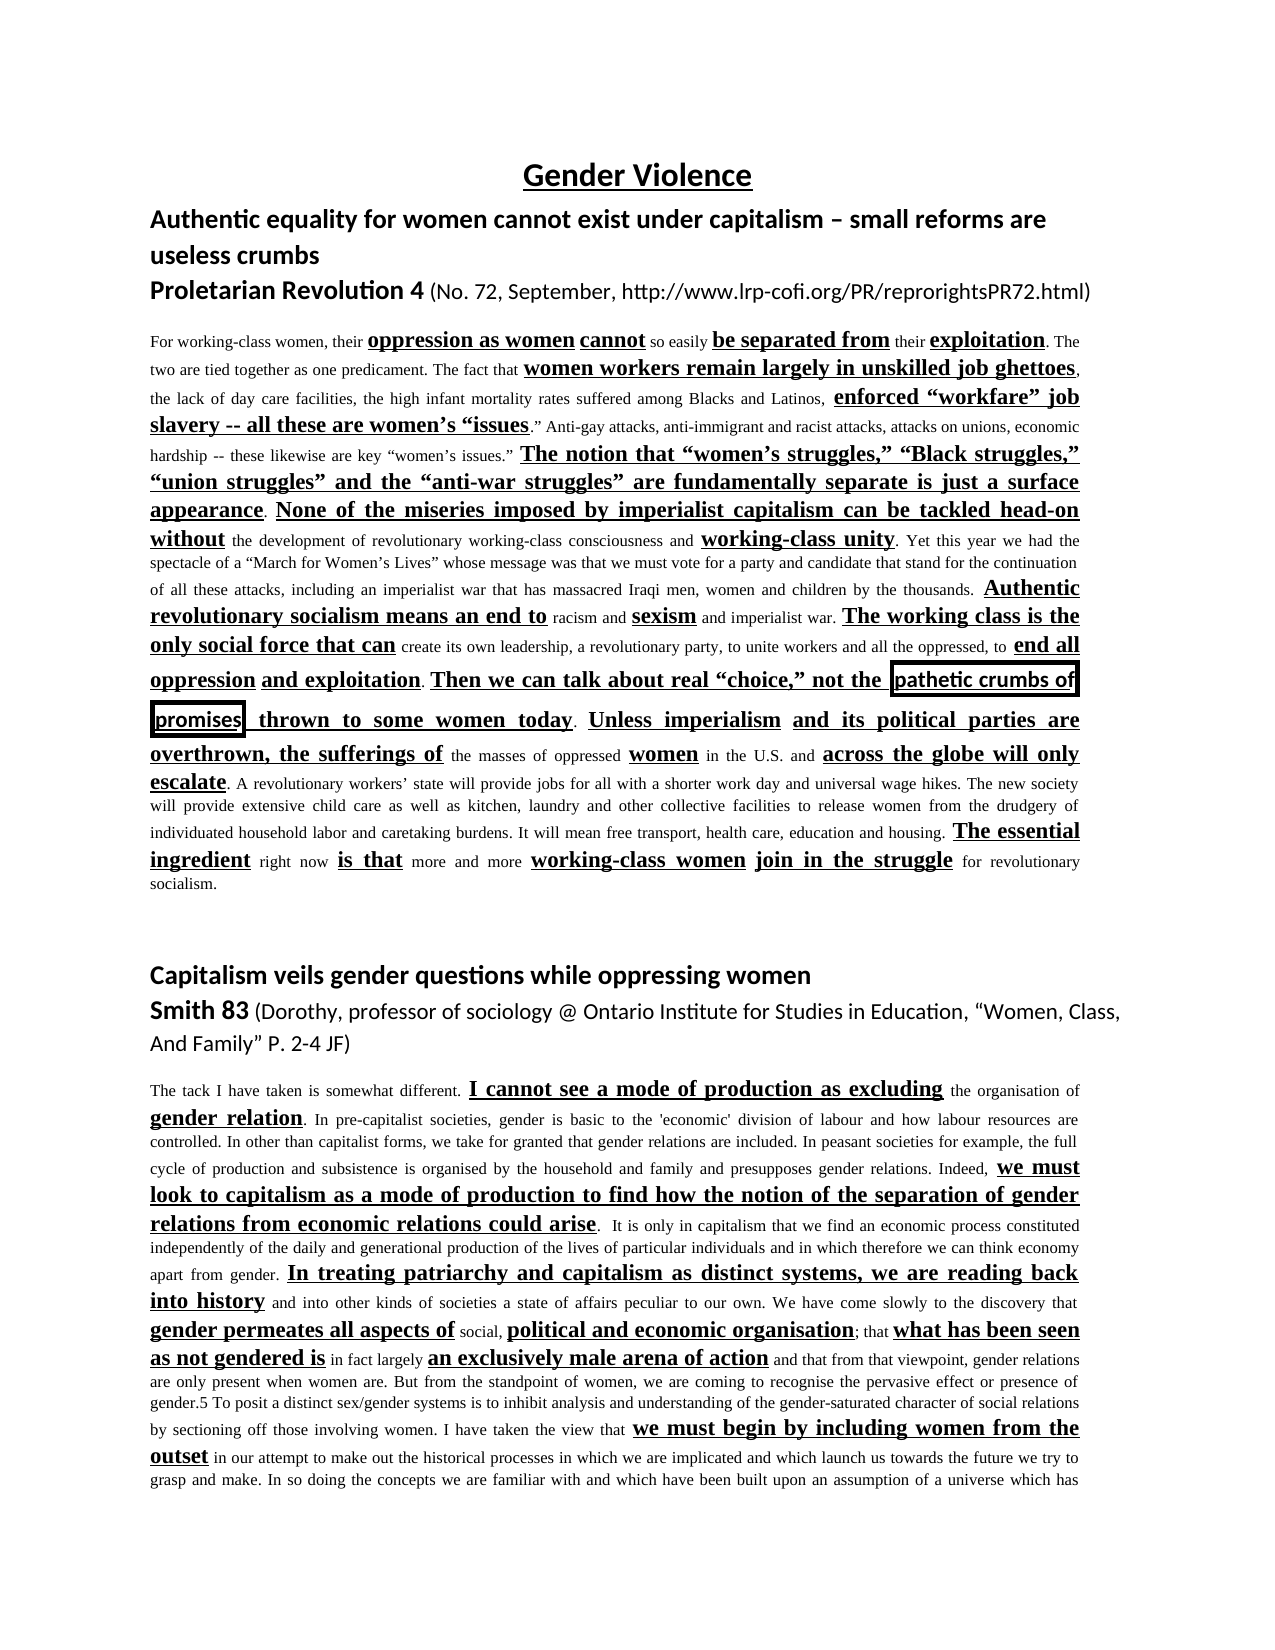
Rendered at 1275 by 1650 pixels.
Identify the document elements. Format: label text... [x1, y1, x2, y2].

text For working-class women, their oppression as women cannot so easily be separated from their exploitation. The two are tied together as one predicament. The fact that women workers remain largely in unskilled job ghettoes, the lack of day care facilities, the high infant mortality rates suffered among Blacks and Latinos, enforced “workfare” job slavery -- all these are women’s “issues.” Anti-gay attacks, anti-immigrant and racist attacks, attacks on unions, economic hardship -- these likewise are key “women’s issues.” The notion that “women’s struggles,” “Black struggles,” “union struggles” and the “anti-war struggles” are fundamentally separate is just a surface appearance. None of the miseries imposed by imperialist capitalism can be tackled head-on without the development of revolutionary working-class consciousness and working-class unity. Yet this year we had the spectacle of a “March for Women’s Lives” whose message was that we must vote for a party and candidate that stand for the continuation of all these attacks, including an imperialist war that has massacred Iraqi men, women and children by the thousands. Authentic revolutionary socialism means an end to racism and sexism and imperialist war. The working class is the only social force that can create its own leadership, a revolutionary party, to unite workers and all the oppressed, to end all oppression and exploitation. Then we can talk about real “choice,” not the pathetic crumbs of promises thrown to some women today. Unless imperialism and its political parties are overthrown, the sufferings of the masses of oppressed women in the U.S. and across the globe will only escalate. A revolutionary workers’ state will provide jobs for all with a shorter work day and universal wage hikes. The new society will provide extensive child care as well as kitchen, laundry and other collective facilities to release women from the drudgery of individuated household labor and caretaking burdens. It will mean free transport, health care, education and housing. The essential ingredient right now is that more and more working-class women join in the struggle for revolutionary socialism. [150, 492, 1080, 893]
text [150, 1206, 1080, 1489]
text For working-class women, their oppression as women cannot so easily be separated from their exploitation. The two are tied together as one predicament. The fact that women workers remain largely in unskilled job ghettoes, the lack of day care facilities, the high infant mortality rates suffered among Blacks and Latinos, enforced “workfare” job slavery -- all these are women’s “issues.” Anti-gay attacks, anti-immigrant and racist attacks, attacks on unions, economic hardship -- these likewise are key “women’s issues.” The notion that “women’s struggles,” “Black struggles,” “union struggles” and the “anti-war struggles” are fundamentally separate is just a surface appearance. None of the miseries imposed by imperialist capitalism can be tackled head-on without the development of revolutionary working-class consciousness and working-class unity. Yet this year we had the spectacle of a “March for Women’s Lives” whose message was that we must vote for a party and candidate that stand for the continuation of all these attacks, including an imperialist war that has massacred Iraqi men, women and children by the thousands. Authentic revolutionary socialism means an end to racism and sexism and imperialist war. The working class is the only social force that can create its own leadership, a revolutionary party, to unite workers and all the oppressed, to end all oppression and exploitation. Then we can talk about real “choice,” not the pathetic crumbs of promises thrown to some women today. Unless imperialism and its political parties are overthrown, the sufferings of the masses of oppressed women in the U.S. and across the globe will only escalate. A revolutionary workers’ state will provide jobs for all with a shorter work day and universal wage hikes. The new society will provide extensive child care as well as kitchen, laundry and other collective facilities to release women from the drudgery of individuated household labor and caretaking burdens. It will mean free transport, health care, education and housing. The essential ingredient right now is that more and more working-class women join in the struggle for revolutionary socialism. [150, 326, 1080, 491]
subtitle Capitalism veils gender questions while oppressing women [150, 958, 1125, 991]
subtitle Authentic equality for women cannot exist under capitalism – small reforms are useless crumbs [150, 202, 1125, 271]
text Smith 83 (Dorothy, professor of sociology @ Ontario Institute for Studies in Education, “Women, Class, And Family” P. 2-4 JF) [150, 993, 1125, 1057]
subtitle Gender Violence [150, 154, 1125, 195]
text Proletarian Revolution 4 (No. 72, September, http://www.lrp-cofi.org/PR/reprorightsPR72.html) [150, 273, 1125, 307]
